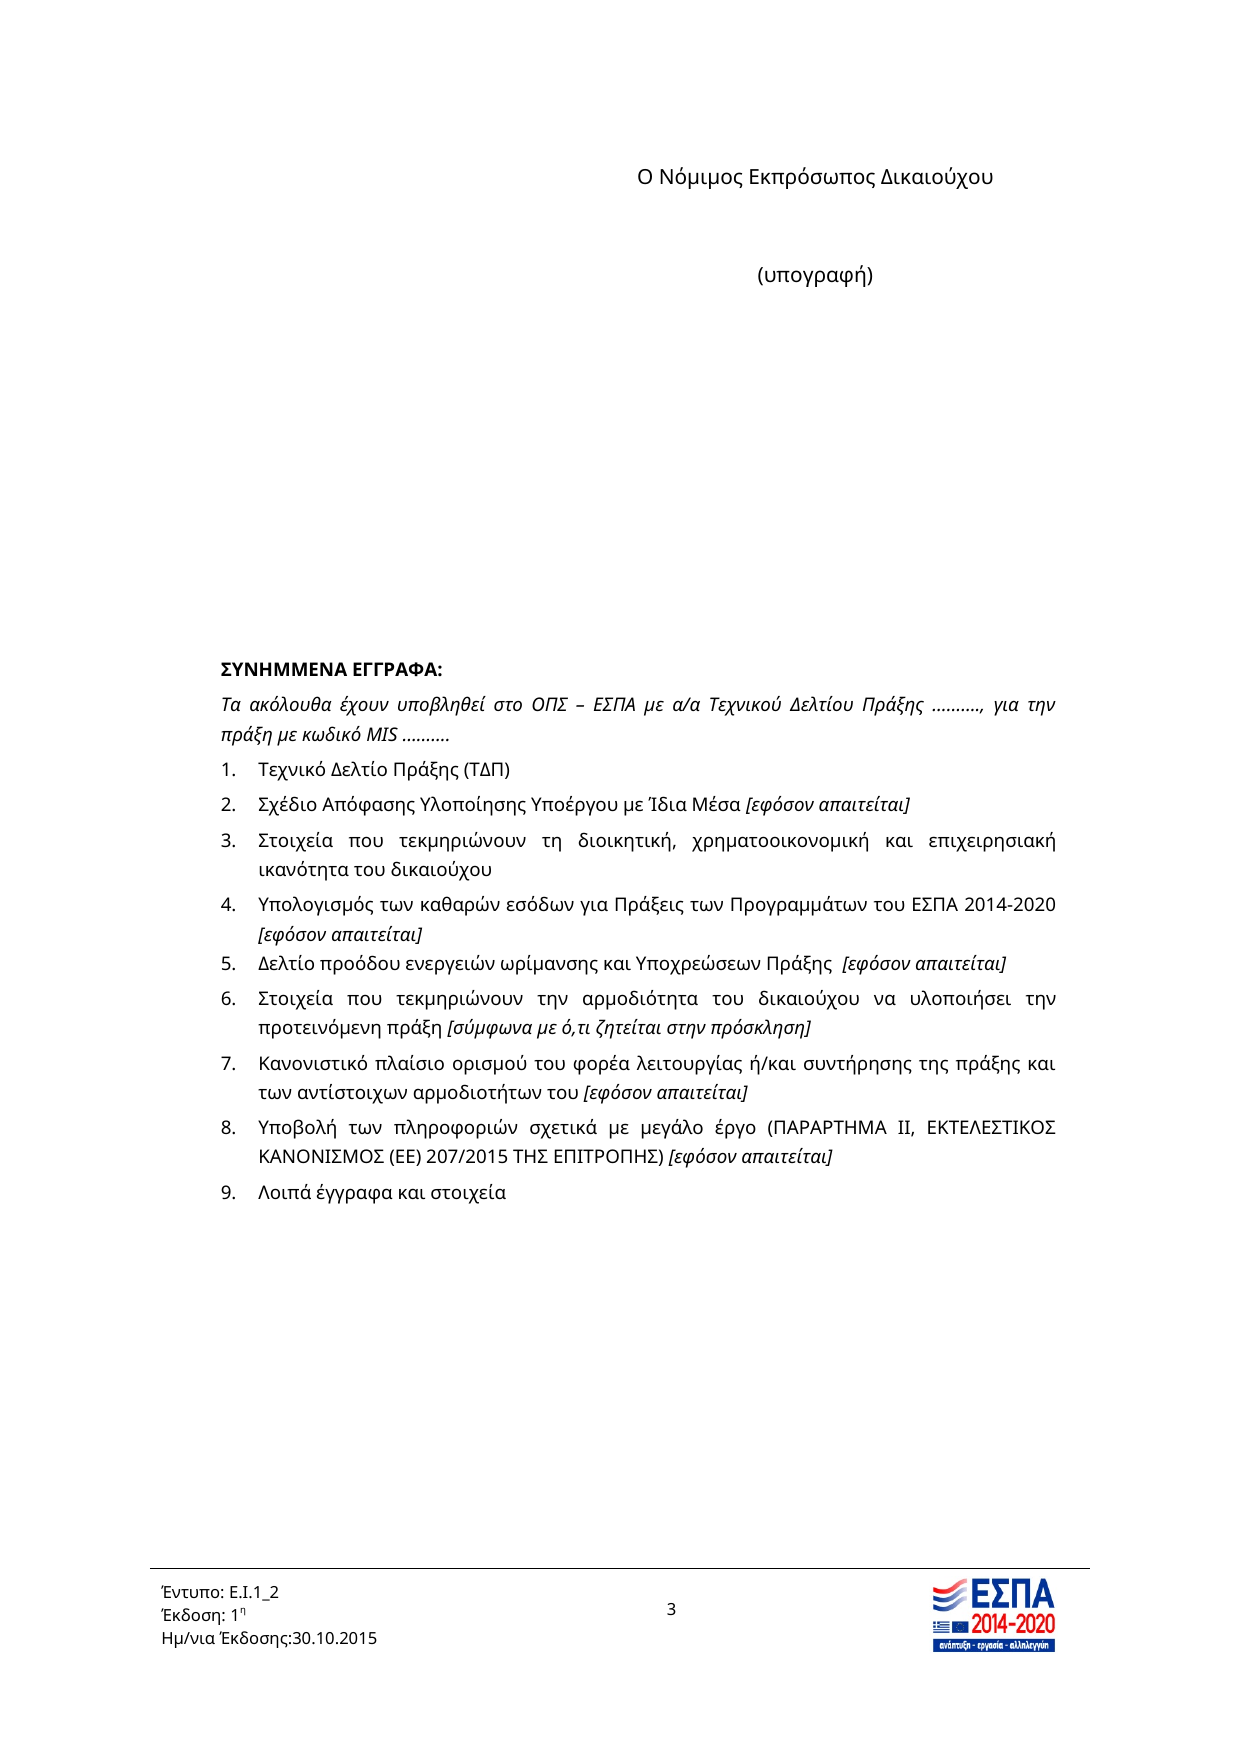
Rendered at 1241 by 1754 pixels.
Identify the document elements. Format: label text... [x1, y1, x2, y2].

list Στοιχεία που τεκμηριώνουν την αρμοδιότητα του δικαιούχου να υλοποιήσει την προτεινόμενη πράξη [σύμφωνα με ό,τι ζητείται στην πρόσκληση] [221, 982, 1057, 1040]
list Κανονιστικό πλαίσιο ορισμού του φορέα λειτουργίας ή/και συντήρησης της πράξης και των αντίστοιχων αρμοδιοτήτων του [εφόσον απαιτείται] [221, 1046, 1057, 1105]
list Υποβολή των πληροφοριών σχετικά με μεγάλο έργο (ΠΑΡΑΡΤΗΜΑ ΙΙ, ΕΚΤΕΛΕΣΤΙΚΟΣ ΚΑΝΟΝΙΣΜΟΣ (ΕΕ) 207/2015 ΤΗΣ ΕΠΙΤΡΟΠΗΣ) [εφόσον απαιτείται] [221, 1111, 1057, 1169]
table_header Ο Νόμιμος Εκπρόσωπος Δικαιούχου [573, 155, 1057, 253]
text ΣΥΝΗΜΜΕΝΑ ΕΓΓΡΑΦΑ: [221, 653, 1057, 682]
list Τεχνικό Δελτίο Πράξης (ΤΔΠ) [221, 753, 1057, 782]
table_cell (υπογραφή) [573, 253, 1057, 363]
text Τα ακόλουθα έχουν υποβληθεί στο ΟΠΣ – ΕΣΠΑ με α/α Τεχνικού Δελτίου Πράξης ………., για την πράξη με κωδικό MIS ………. [221, 688, 1057, 746]
picture [929, 1576, 1058, 1654]
list Στοιχεία που τεκμηριώνουν τη διοικητική, χρηματοοικονομική και επιχειρησιακή ικανότητα του δικαιούχου [221, 823, 1057, 882]
list Δελτίο προόδου ενεργειών ωρίμανσης και Υποχρεώσεων Πράξης [εφόσον απαιτείται] [221, 946, 1057, 976]
list Σχέδιο Απόφασης Υλοποίησης Υποέργου με Ίδια Μέσα [εφόσον απαιτείται] [221, 788, 1057, 817]
list Λοιπά έγγραφα και στοιχεία [221, 1176, 1057, 1205]
list Υπολογισμός των καθαρών εσόδων για Πράξεις των Προγραμμάτων του ΕΣΠΑ 2014-2020 [εφόσον απαιτείται] [221, 888, 1057, 946]
